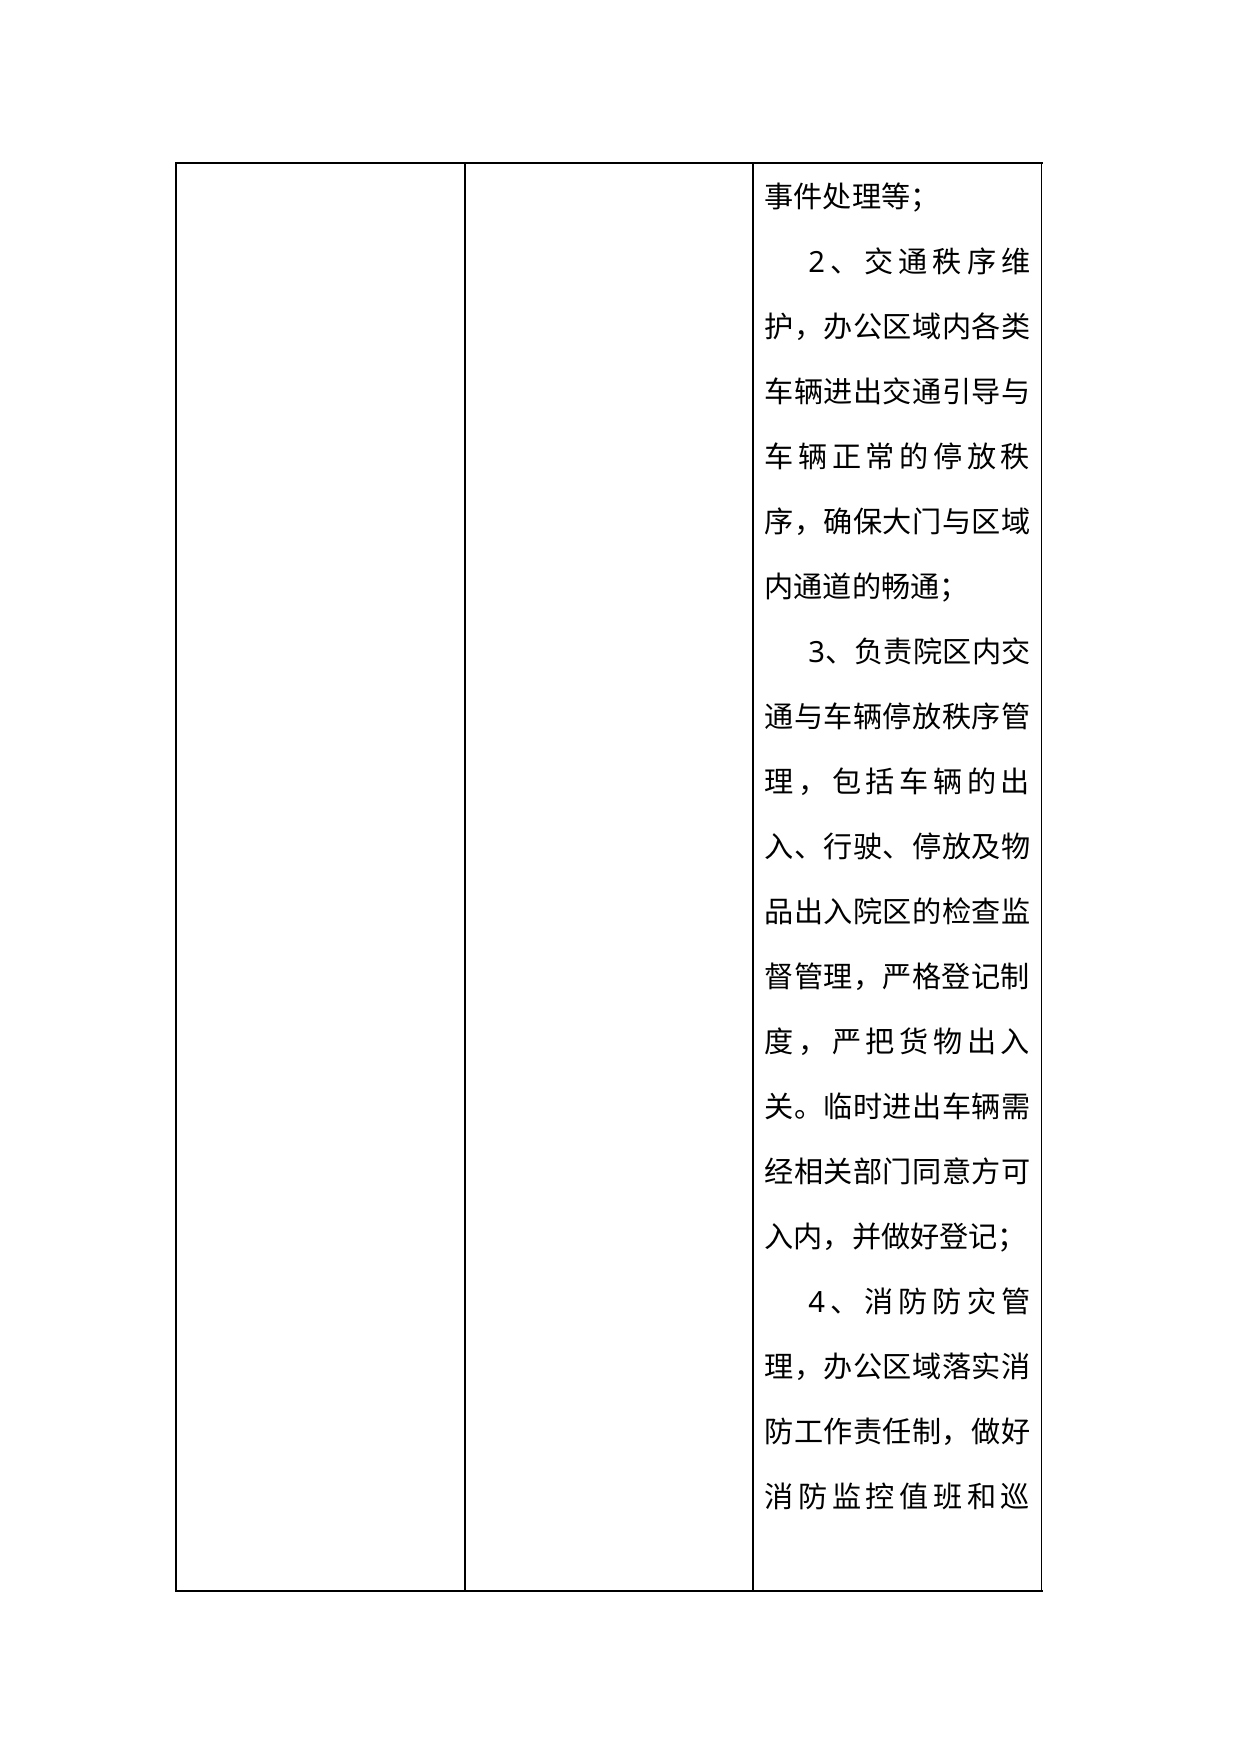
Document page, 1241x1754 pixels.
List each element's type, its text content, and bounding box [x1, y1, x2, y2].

table_cell 1 [177, 164, 464, 1590]
table_cell [466, 164, 752, 1590]
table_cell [754, 164, 1041, 1590]
